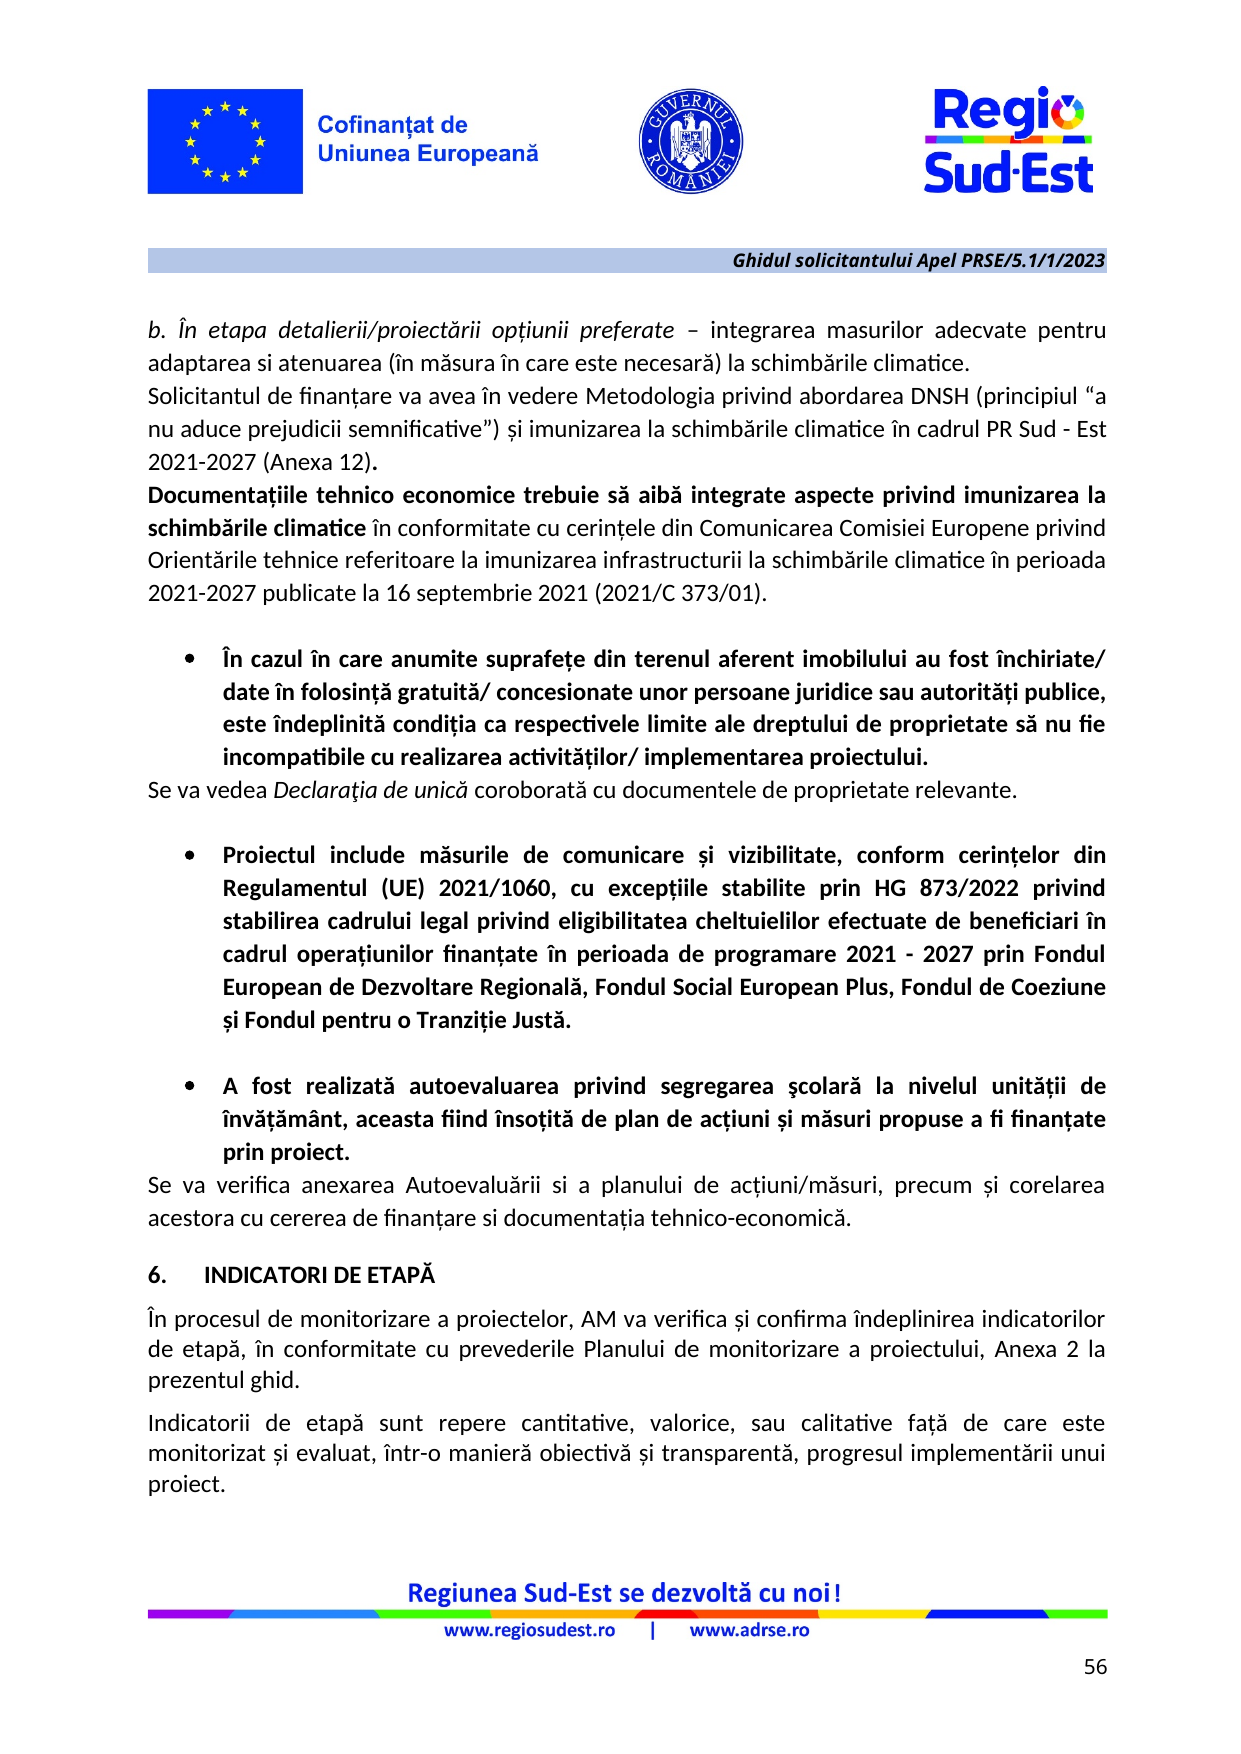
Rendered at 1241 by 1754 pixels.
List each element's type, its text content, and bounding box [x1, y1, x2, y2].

text Solicitantul de finanțare va avea în vedere Metodologia privind abordarea DNSH (principiul “a nu aduce prejudicii semnificative”) și imunizarea la schimbările climatice în cadrul PR Sud - Est 2021-2027 (Anexa 12). [148, 380, 1107, 476]
text Se va verifica anexarea Autoevaluării si a planului de acțiuni/măsuri, precum și corelarea acestora cu cererea de finanțare si documentația tehnico-economică. [148, 1169, 1107, 1232]
subtitle INDICATORI DE ETAPĂ [148, 1260, 1107, 1290]
text b. În etapa detalierii/proiectării opțiunii preferate – integrarea masurilor adecvate pentru adaptarea si atenuarea (în măsura în care este necesară) la schimbările climatice. [148, 314, 1107, 378]
list În cazul în care anumite suprafețe din terenul aferent imobilului au fost închiriate/ date în folosință gratuită/ concesionate unor persoane juridice sau autorități publice, este îndeplinită condiția ca respectivele limite ale dreptului de proprietate să nu fie incompatibile cu realizarea activităților/ implementarea proiectului. [185, 643, 1107, 772]
list A fost realizată autoevaluarea privind segregarea şcolară la nivelul unității de învățământ, aceasta fiind însoțită de plan de acțiuni și măsuri propuse a fi finanțate prin proiect. [185, 1070, 1107, 1166]
list Proiectul include măsurile de comunicare și vizibilitate, conform cerințelor din Regulamentul (UE) 2021/1060, cu excepțiile stabilite prin HG 873/2022 privind stabilirea cadrului legal privind eligibilitatea cheltuielilor efectuate de beneficiari în cadrul operațiunilor finanțate în perioada de programare 2021 - 2027 prin Fondul European de Dezvoltare Regională, Fondul Social European Plus, Fondul de Coeziune și Fondul pentru o Tranziție Justă. [185, 840, 1107, 1035]
text Documentațiile tehnico economice trebuie să aibă integrate aspecte privind imunizarea la schimbările climatice în conformitate cu cerințele din Comunicarea Comisiei Europene privind Orientările tehnice referitoare la imunizarea infrastructurii la schimbările climatice în perioada 2021-2027 publicate la 16 septembrie 2021 (2021/C 373/01). [148, 479, 1107, 608]
text În procesul de monitorizare a proiectelor, AM va verifica și confirma îndeplinirea indicatorilor de etapă, în conformitate cu prevederile Planului de monitorizare a proiectului, Anexa 2 la prezentul ghid. [148, 1303, 1107, 1394]
text Se va vedea Declaraţia de unică coroborată cu documentele de proprietate relevante. [148, 774, 1107, 805]
picture [147, 86, 1093, 195]
picture [147, 1582, 1108, 1640]
text Indicatorii de etapă sunt repere cantitative, valorice, sau calitative față de care este monitorizat și evaluat, într-o manieră obiectivă și transparentă, progresul implementării unui proiect. [148, 1407, 1107, 1498]
